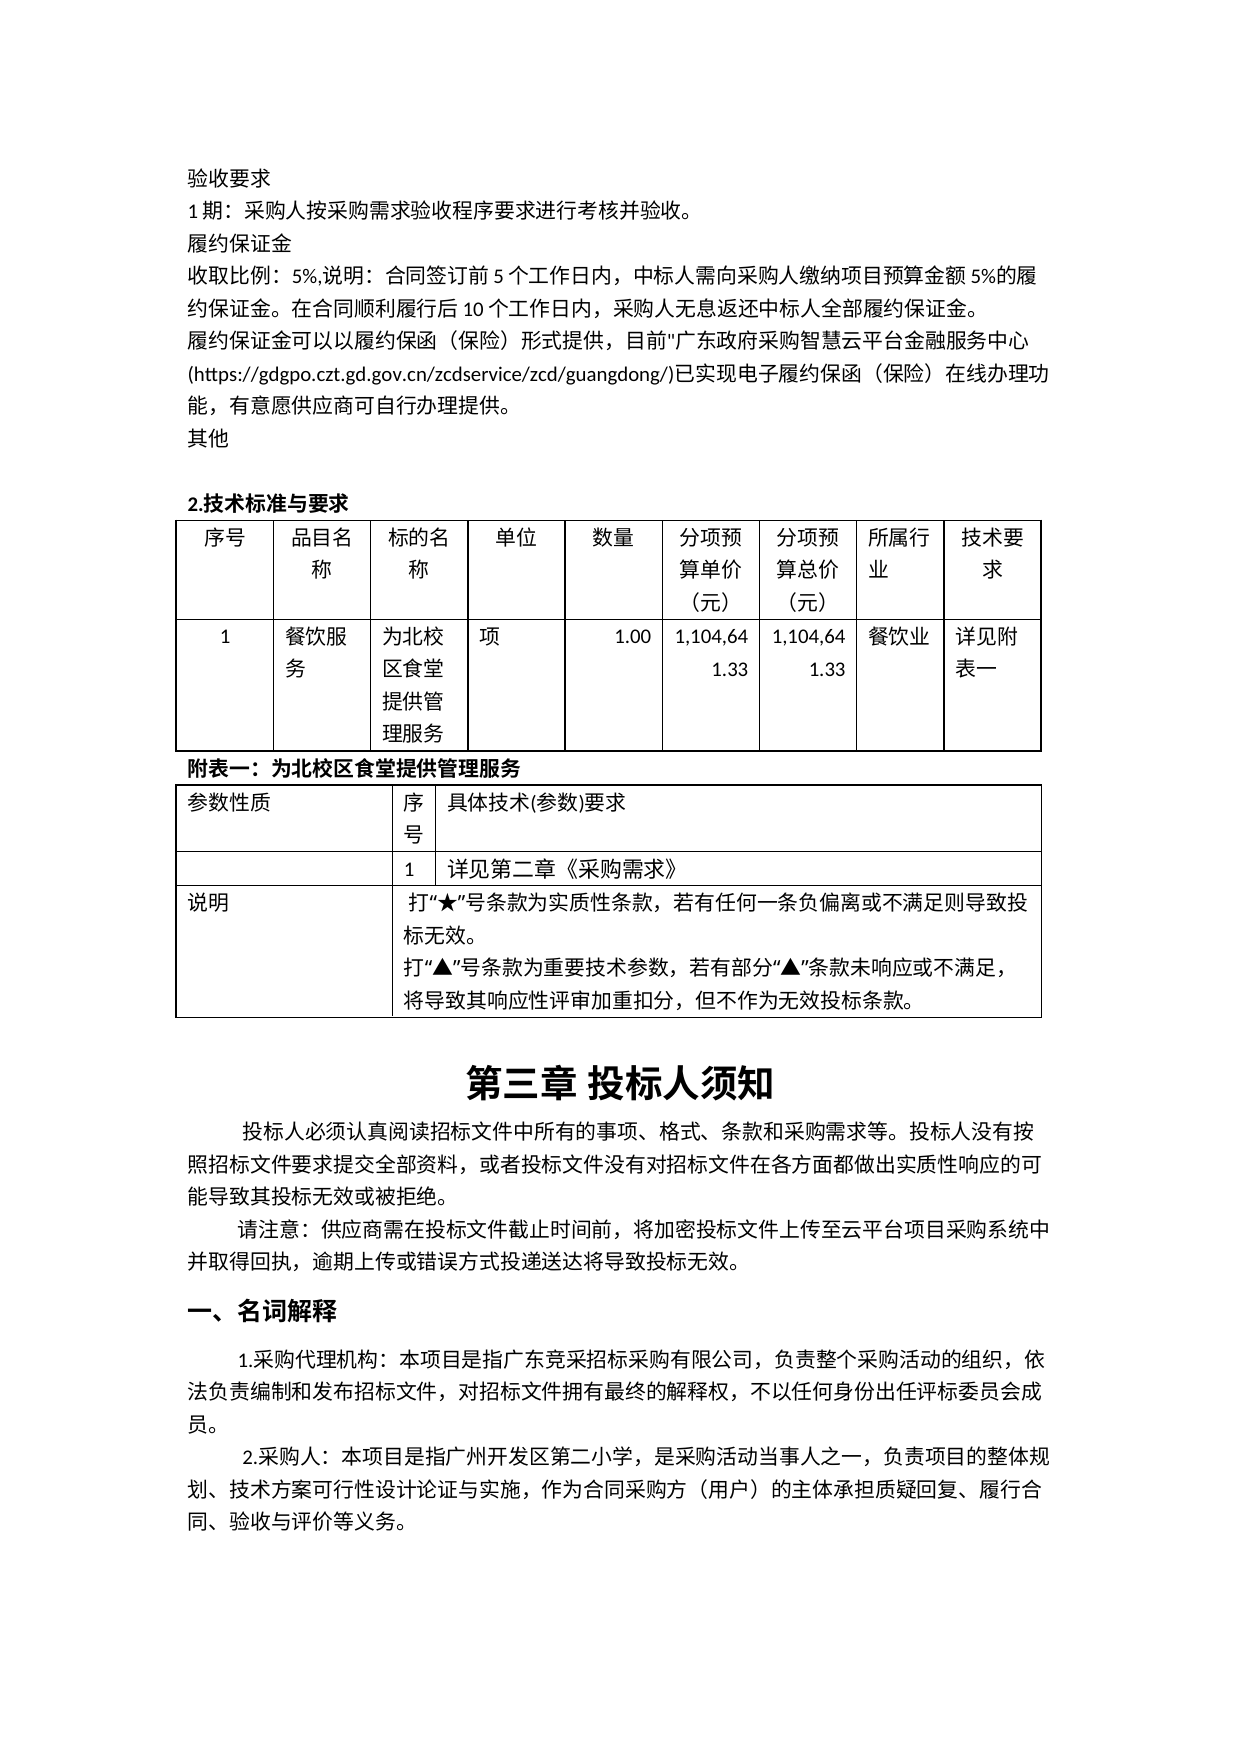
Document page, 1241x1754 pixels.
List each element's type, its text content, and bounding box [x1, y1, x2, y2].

table_cell 为北校区食堂提供管理服务 [371, 620, 467, 750]
text 投标人必须认真阅读招标文件中所有的事项、格式、条款和采购需求等。投标人没有按照招标文件要求提交全部资料，或者投标文件没有对招标文件在各方面都做出实质性响应的可能导致其投标无效或被拒绝。 [187, 1115, 1053, 1213]
table_cell 餐饮服务 [274, 620, 370, 750]
table_header 数量 [566, 521, 662, 618]
table_cell 打“★”号条款为实质性条款，若有任何一条负偏离或不满足则导致投标无效。 打“▲”号条款为重要技术参数，若有部分“▲”条款未响应或不满足，将导致其响应性评审加重扣分，但不作为无效投标条款。 [393, 886, 1041, 1016]
table_header 分项预算单价（元） [663, 521, 759, 618]
table_header 所属行业 [857, 521, 943, 618]
table_header 具体技术(参数)要求 [436, 786, 1041, 851]
table_header 单位 [469, 521, 564, 618]
table_header 标的名称 [371, 521, 467, 618]
table_header 品目名称 [274, 521, 370, 618]
table_cell 1.00 [566, 620, 662, 750]
table_cell 1 [177, 620, 273, 750]
table_cell 项 [469, 620, 564, 750]
table_cell 1,104,641.33 [663, 620, 759, 750]
table_cell 1 [393, 852, 435, 885]
table_header 序号 [393, 786, 435, 851]
table_cell 1,104,641.33 [760, 620, 856, 750]
table_header 序号 [177, 521, 273, 618]
table_cell 详见第二章《采购需求》 [436, 852, 1041, 885]
text 请注意：供应商需在投标文件截止时间前，将加密投标文件上传至云平台项目采购系统中并取得回执，逾期上传或错误方式投递送达将导致投标无效。 [187, 1213, 1053, 1278]
text 附表一：为北校区食堂提供管理服务 [187, 752, 1053, 784]
text 第三章 投标人须知 [187, 1050, 1053, 1115]
text 1.采购代理机构：本项目是指广东竞采招标采购有限公司，负责整个采购活动的组织，依法负责编制和发布招标文件，对招标文件拥有最终的解释权，不以任何身份出任评标委员会成员。 [187, 1343, 1053, 1440]
text 2.采购人：本项目是指广州开发区第二小学，是采购活动当事人之一，负责项目的整体规划、技术方案可行性设计论证与实施，作为合同采购方（用户）的主体承担质疑回复、履行合同、验收与评价等义务。 [187, 1440, 1053, 1538]
text 2.技术标准与要求 [187, 487, 1053, 519]
table_header 分项预算总价（元） [760, 521, 856, 618]
text 一、名词解释 [187, 1278, 1053, 1343]
table_header 参数性质 [177, 786, 392, 851]
table_cell 说明 [177, 886, 392, 1016]
table_header 技术要求 [945, 521, 1040, 618]
table_cell [177, 852, 392, 885]
table_cell 餐饮业 [857, 620, 943, 750]
table_cell 详见附表一 [945, 620, 1040, 750]
